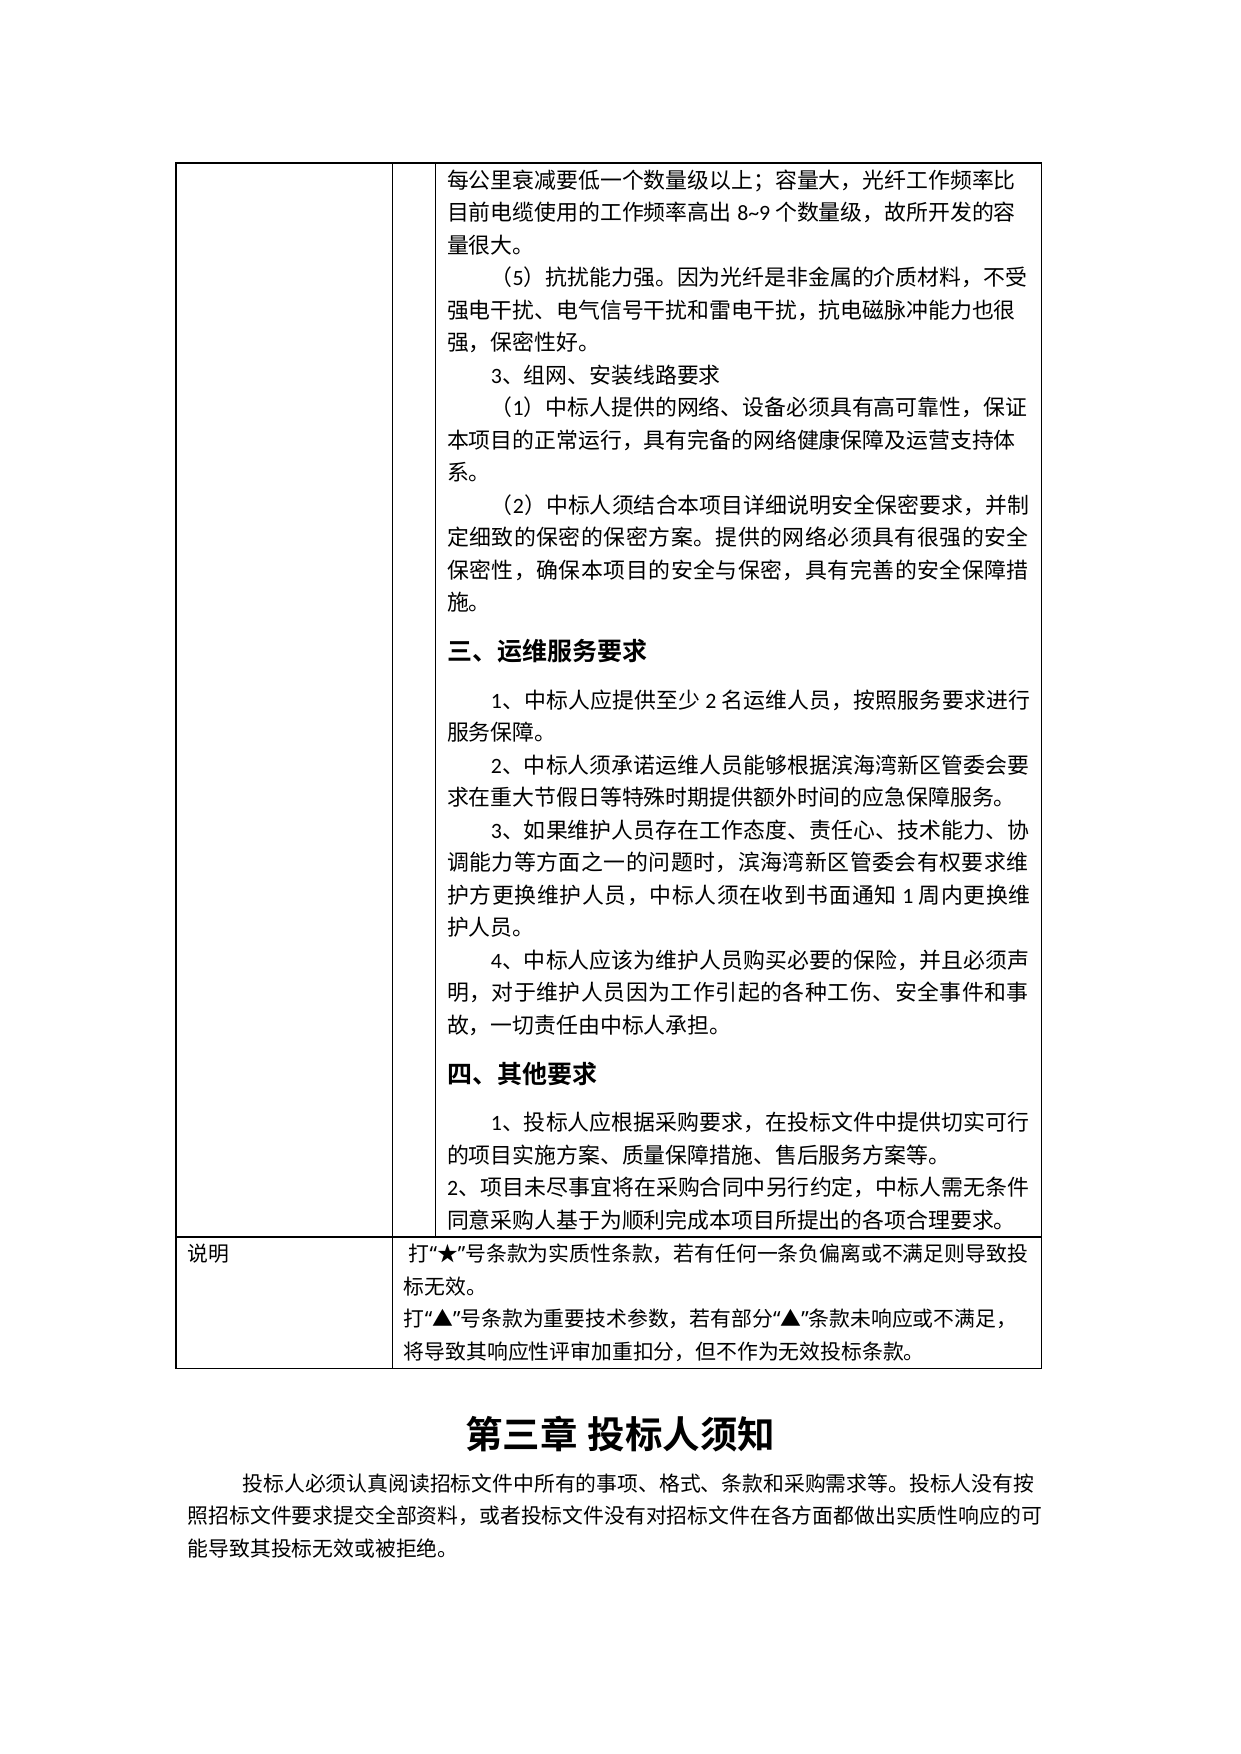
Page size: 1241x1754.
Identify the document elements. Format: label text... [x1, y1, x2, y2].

table_cell [177, 164, 392, 1236]
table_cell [436, 164, 1041, 1236]
table_cell 打“★”号条款为实质性条款，若有任何一条负偏离或不满足则导致投标无效。 打“▲”号条款为重要技术参数，若有部分“▲”条款未响应或不满足，将导致其响应性评审加重扣分，但不作为无效投标条款。 [393, 1238, 1041, 1368]
table_cell 说明 [177, 1238, 392, 1368]
table_cell 1 [393, 164, 435, 1236]
text 投标人必须认真阅读招标文件中所有的事项、格式、条款和采购需求等。投标人没有按照招标文件要求提交全部资料，或者投标文件没有对招标文件在各方面都做出实质性响应的可能导致其投标无效或被拒绝。 [187, 1467, 1053, 1564]
text 第三章 投标人须知 [187, 1402, 1053, 1467]
